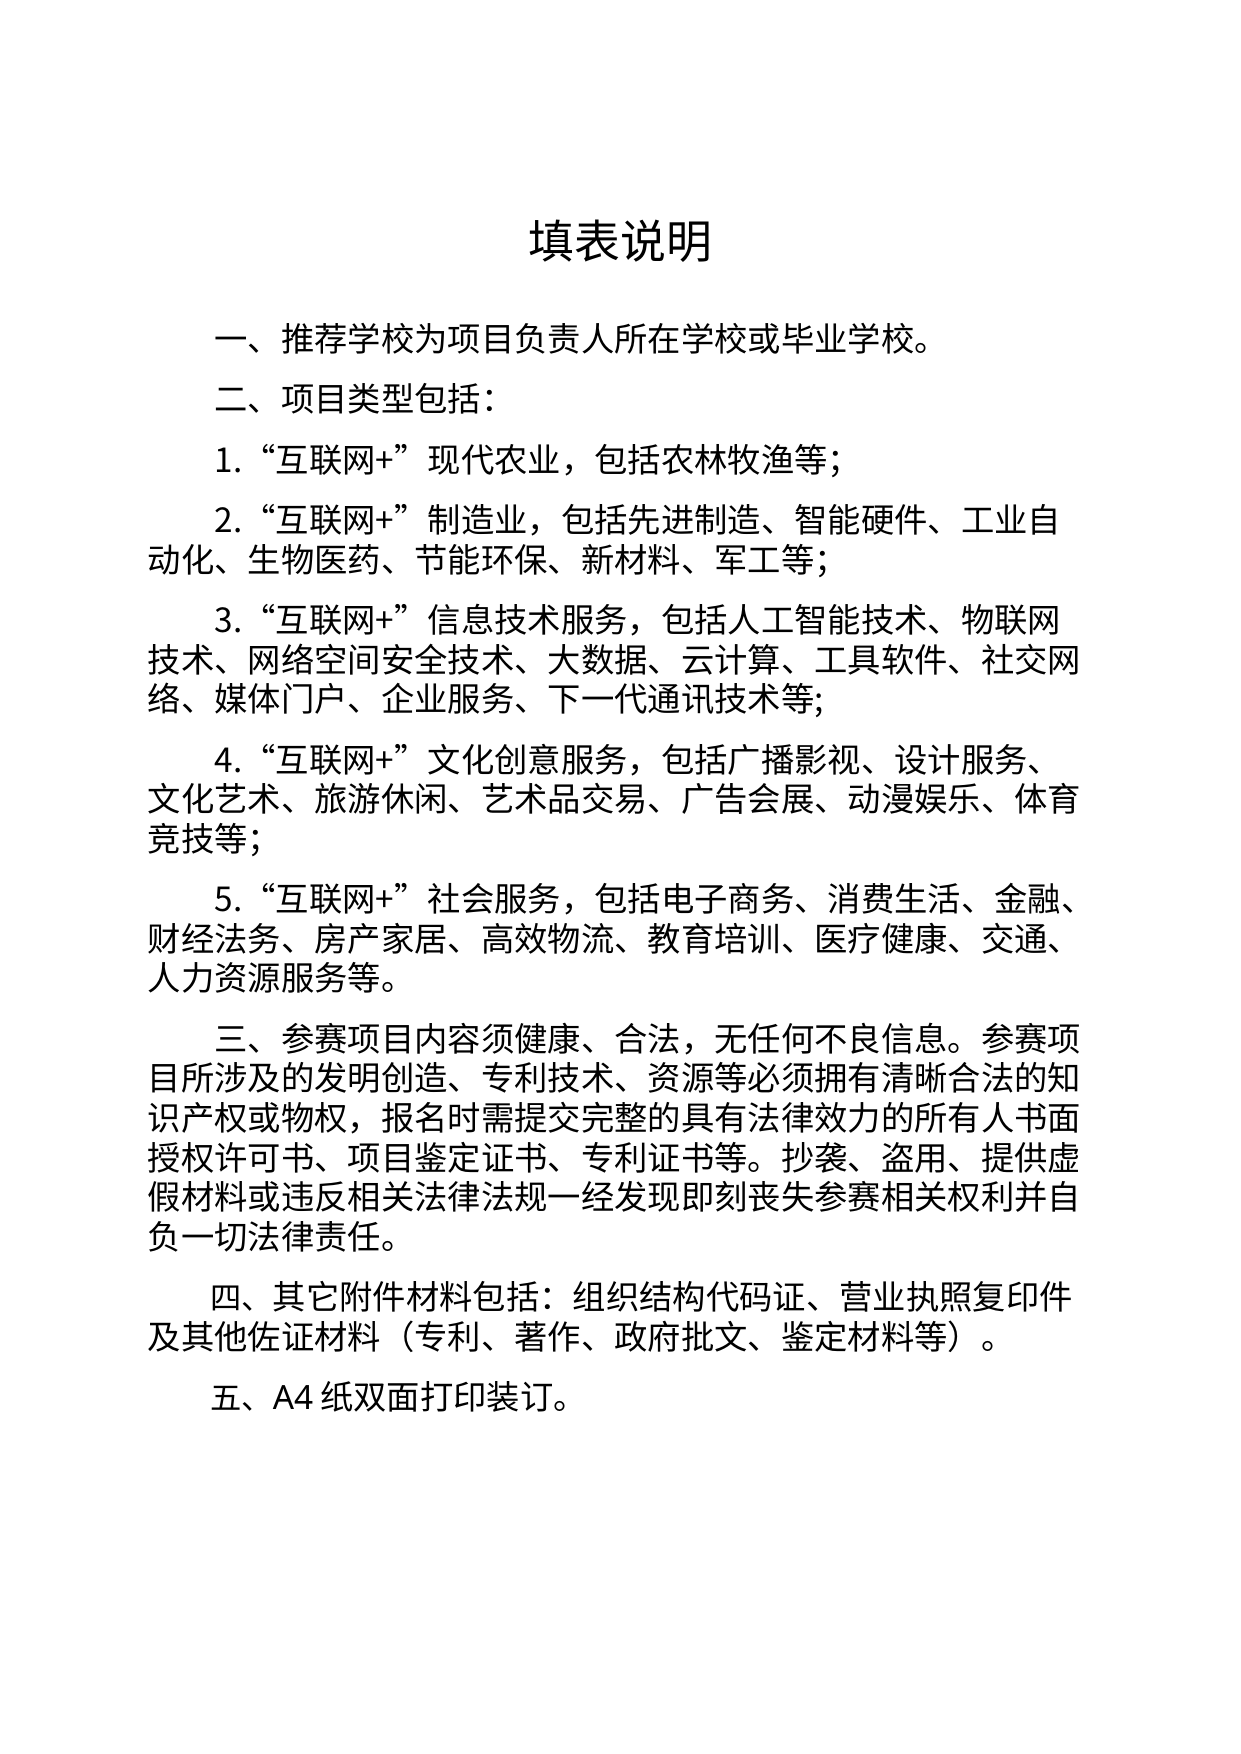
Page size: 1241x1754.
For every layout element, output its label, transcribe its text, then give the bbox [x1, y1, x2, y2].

text 2.“互联网+”制造业，包括先进制造、智能硬件、工业自动化、生物医药、节能环保、新材料、军工等； [148, 501, 1092, 580]
text 5.“互联网+”社会服务，包括电子商务、消费生活、金融、财经法务、房产家居、高效物流、教育培训、医疗健康、交通、人力资源服务等。 [148, 880, 1092, 999]
text 二、项目类型包括： [148, 380, 1092, 419]
text 四、其它附件材料包括：组织结构代码证、营业执照复印件及其他佐证材料（专利、著作、政府批文、鉴定材料等）。 [148, 1278, 1092, 1357]
text 3.“互联网+”信息技术服务，包括人工智能技术、物联网技术、网络空间安全技术、大数据、云计算、工具软件、社交网络、媒体门户、企业服务、下一代通讯技术等; [148, 601, 1092, 719]
text 三、参赛项目内容须健康、合法，无任何不良信息。参赛项目所涉及的发明创造、专利技术、资源等必须拥有清晰合法的知识产权或物权，报名时需提交完整的具有法律效力的所有人书面授权许可书、项目鉴定证书、专利证书等。抄袭、盗用、提供虚假材料或违反相关法律法规一经发现即刻丧失参赛相关权利并自负一切法律责任。 [148, 1019, 1092, 1257]
text 1.“互联网+”现代农业，包括农林牧渔等； [148, 440, 1092, 480]
text 4.“互联网+”文化创意服务，包括广播影视、设计服务、文化艺术、旅游休闲、艺术品交易、广告会展、动漫娱乐、体育竞技等； [148, 740, 1092, 859]
text 一、推荐学校为项目负责人所在学校或毕业学校。 [148, 319, 1092, 359]
text 填表说明 [148, 206, 1092, 272]
text 五、A4纸双面打印装订。 [148, 1378, 1092, 1417]
